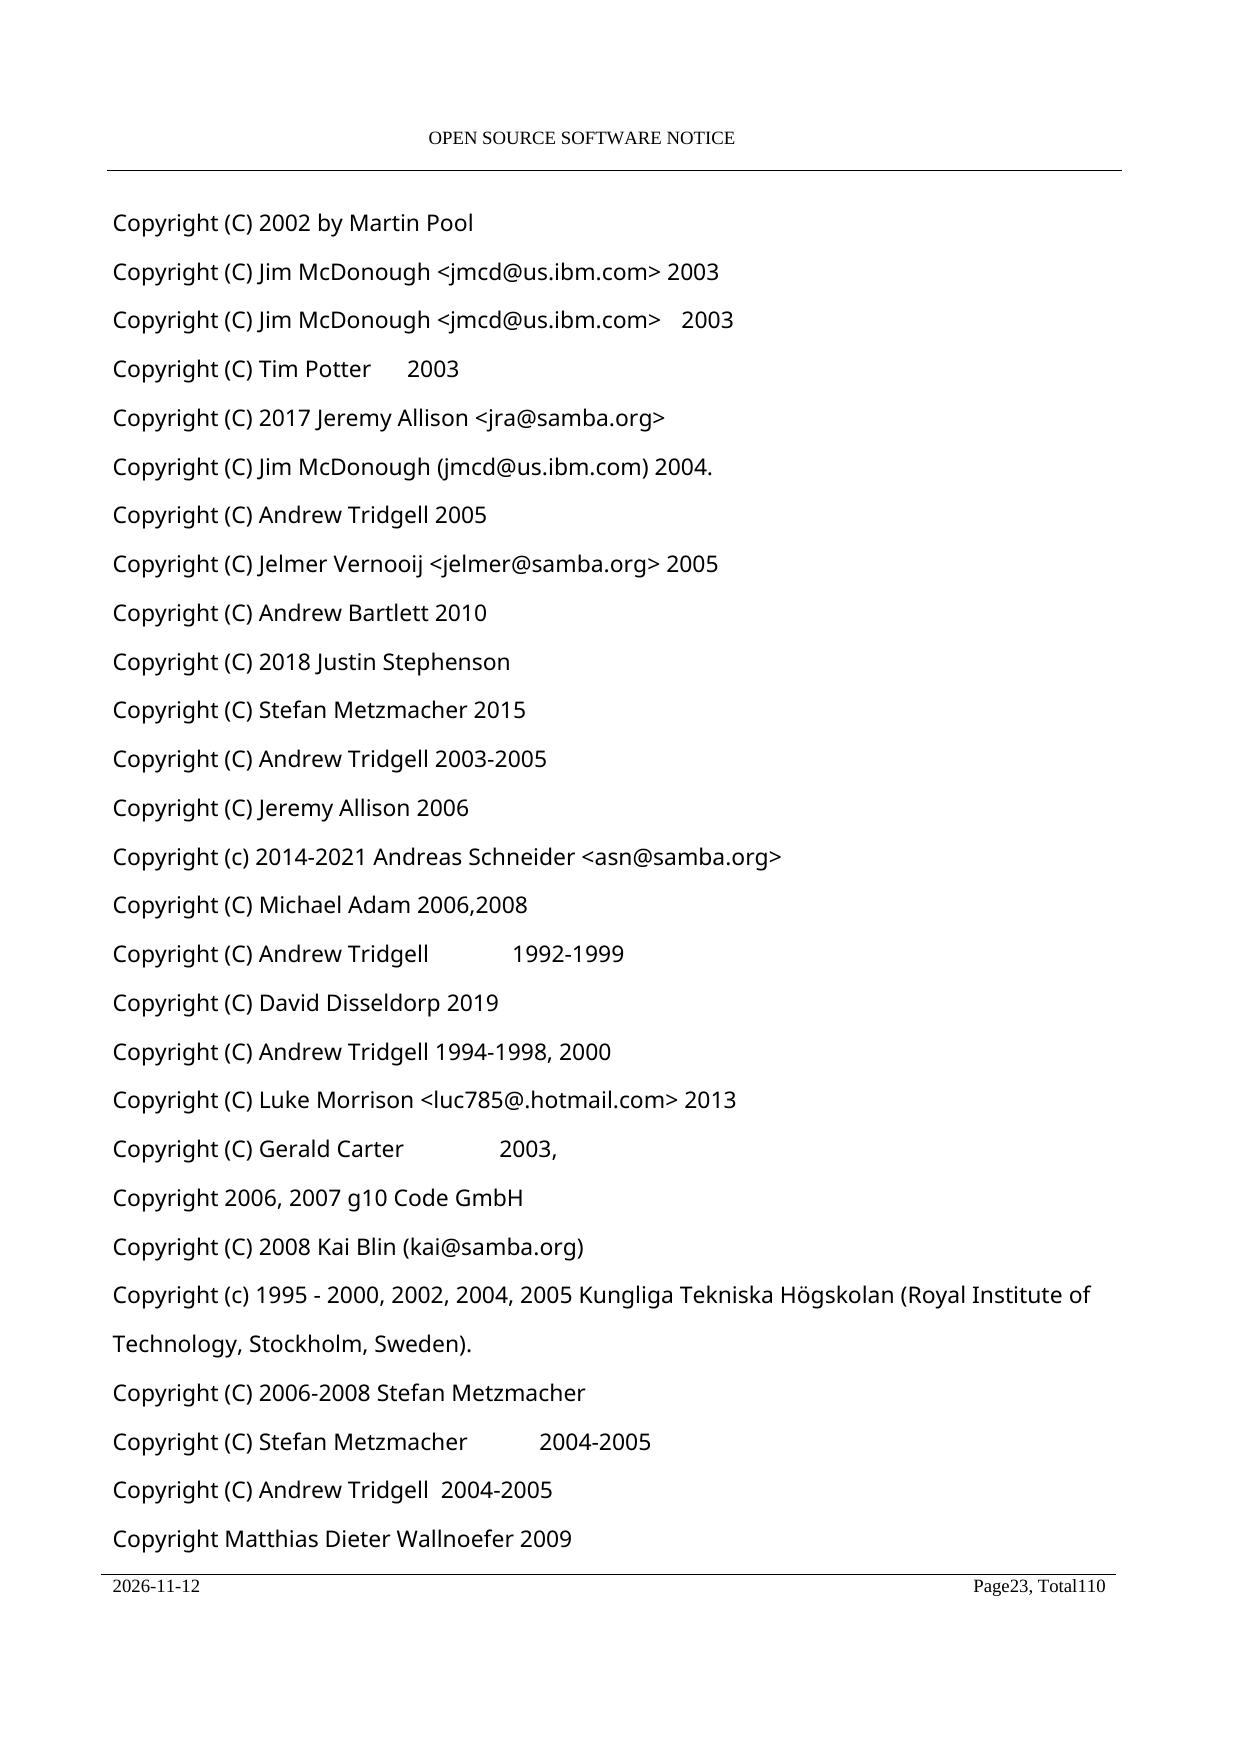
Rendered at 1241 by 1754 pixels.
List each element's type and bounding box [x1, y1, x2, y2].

text [112, 206, 1128, 1555]
